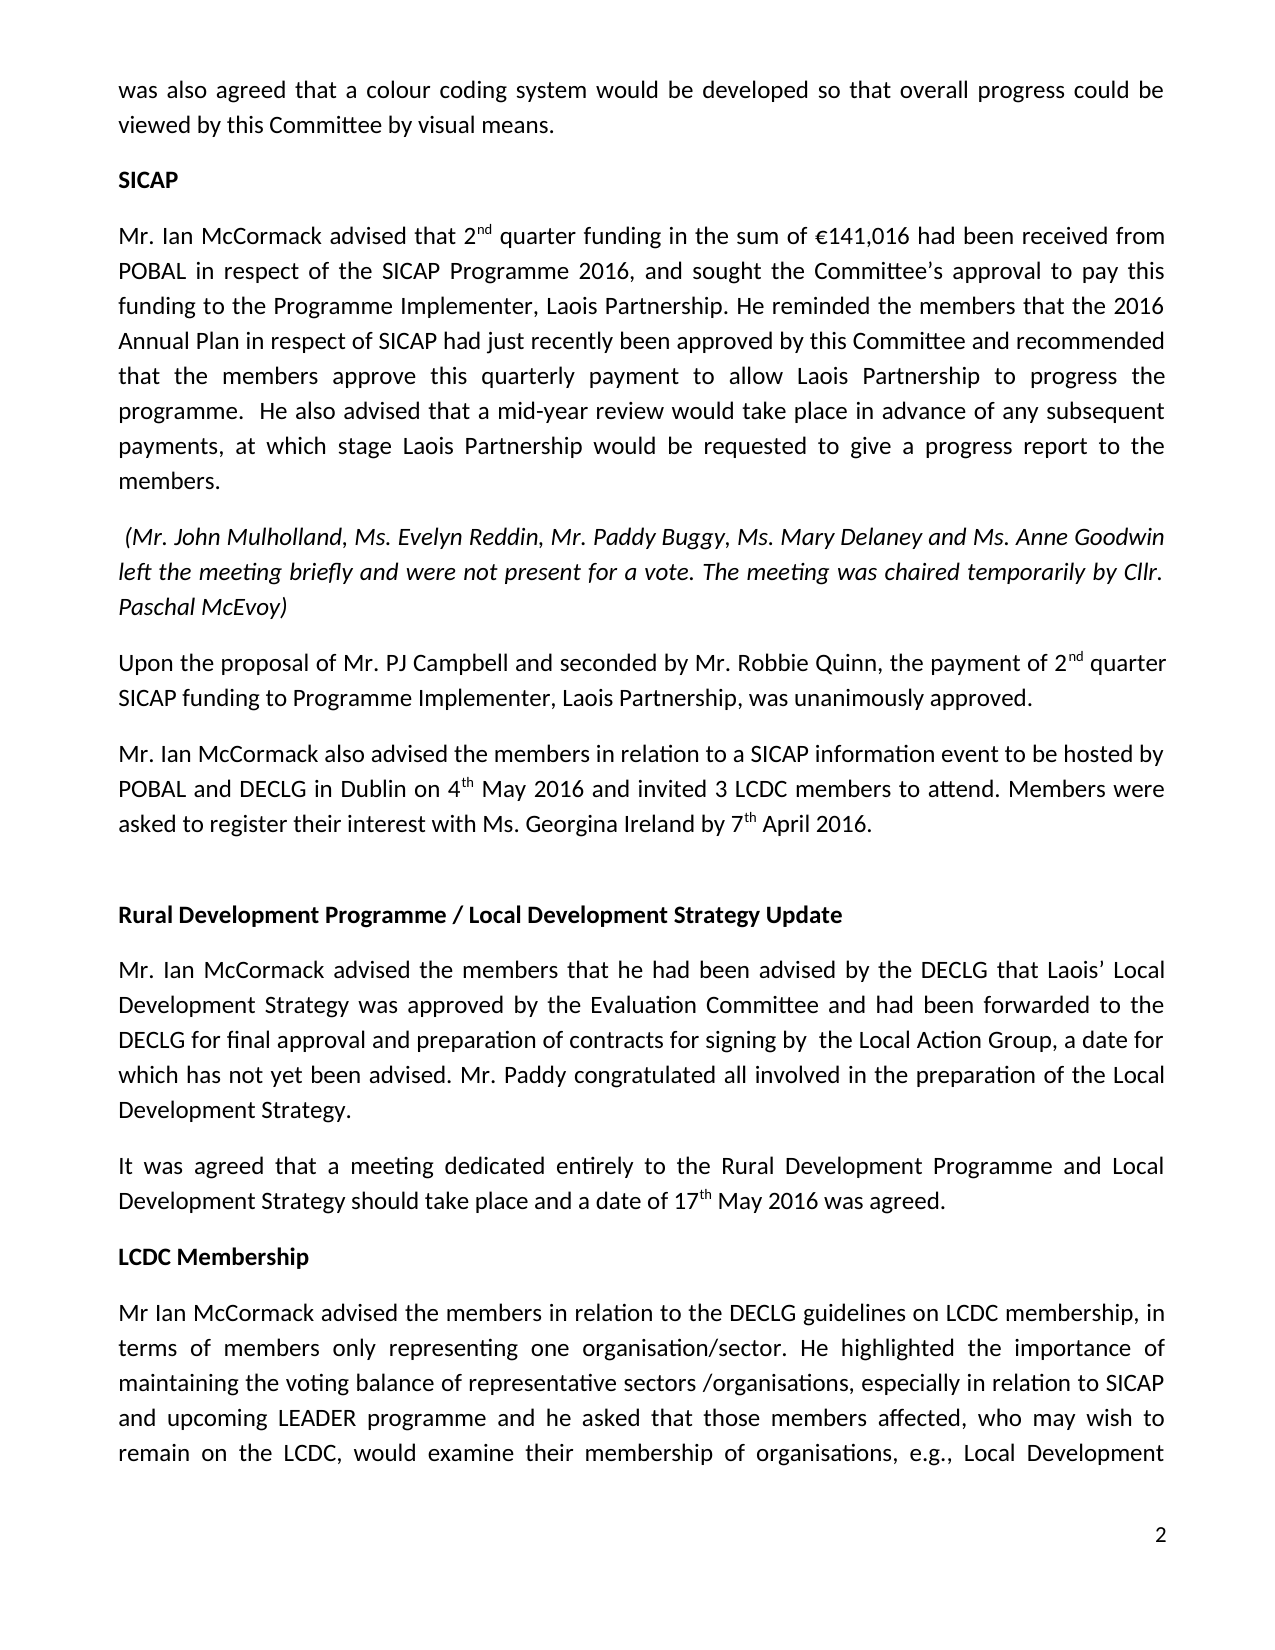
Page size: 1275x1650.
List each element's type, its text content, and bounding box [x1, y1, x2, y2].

text It was agreed that a meeting dedicated entirely to the Rural Development Programme and Local Development Strategy should take place and a date of 17th May 2016 was agreed. [118, 1151, 1167, 1216]
text SICAP [118, 165, 1167, 195]
text (Mr. John Mulholland, Ms. Evelyn Reddin, Mr. Paddy Buggy, Ms. Mary Delaney and Ms. Anne Goodwin left the meeting briefly and were not present for a vote. The meeting was chaired temporarily by Cllr. Paschal McEvoy) [118, 521, 1167, 622]
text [118, 1297, 1167, 1468]
text Rural Development Programme / Local Development Strategy Update [118, 864, 1167, 929]
text Mr. Ian McCormack also advised the members in relation to a SICAP information event to be hosted by POBAL and DECLG in Dublin on 4th May 2016 and invited 3 LCDC members to attend. Members were asked to register their interest with Ms. Georgina Ireland by 7th April 2016. [118, 738, 1167, 838]
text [118, 74, 1167, 139]
text Upon the proposal of Mr. PJ Campbell and seconded by Mr. Robbie Quinn, the payment of 2nd quarter SICAP funding to Programme Implementer, Laois Partnership, was unanimously approved. [118, 647, 1167, 713]
text Mr. Ian McCormack advised the members that he had been advised by the DECLG that Laois’ Local Development Strategy was approved by the Evaluation Committee and had been forwarded to the DECLG for final approval and preparation of contracts for signing by the Local Action Group, a date for which has not yet been advised. Mr. Paddy congratulated all involved in the preparation of the Local Development Strategy. [118, 955, 1167, 1125]
text LCDC Membership [118, 1241, 1167, 1272]
text Mr. Ian McCormack advised that 2nd quarter funding in the sum of €141,016 had been received from POBAL in respect of the SICAP Programme 2016, and sought the Committee’s approval to pay this funding to the Programme Implementer, Laois Partnership. He reminded the members that the 2016 Annual Plan in respect of SICAP had just recently been approved by this Committee and recommended that the members approve this quarterly payment to allow Laois Partnership to progress the programme. He also advised that a mid-year review would take place in advance of any subsequent payments, at which stage Laois Partnership would be requested to give a progress report to the members. [118, 221, 1167, 496]
